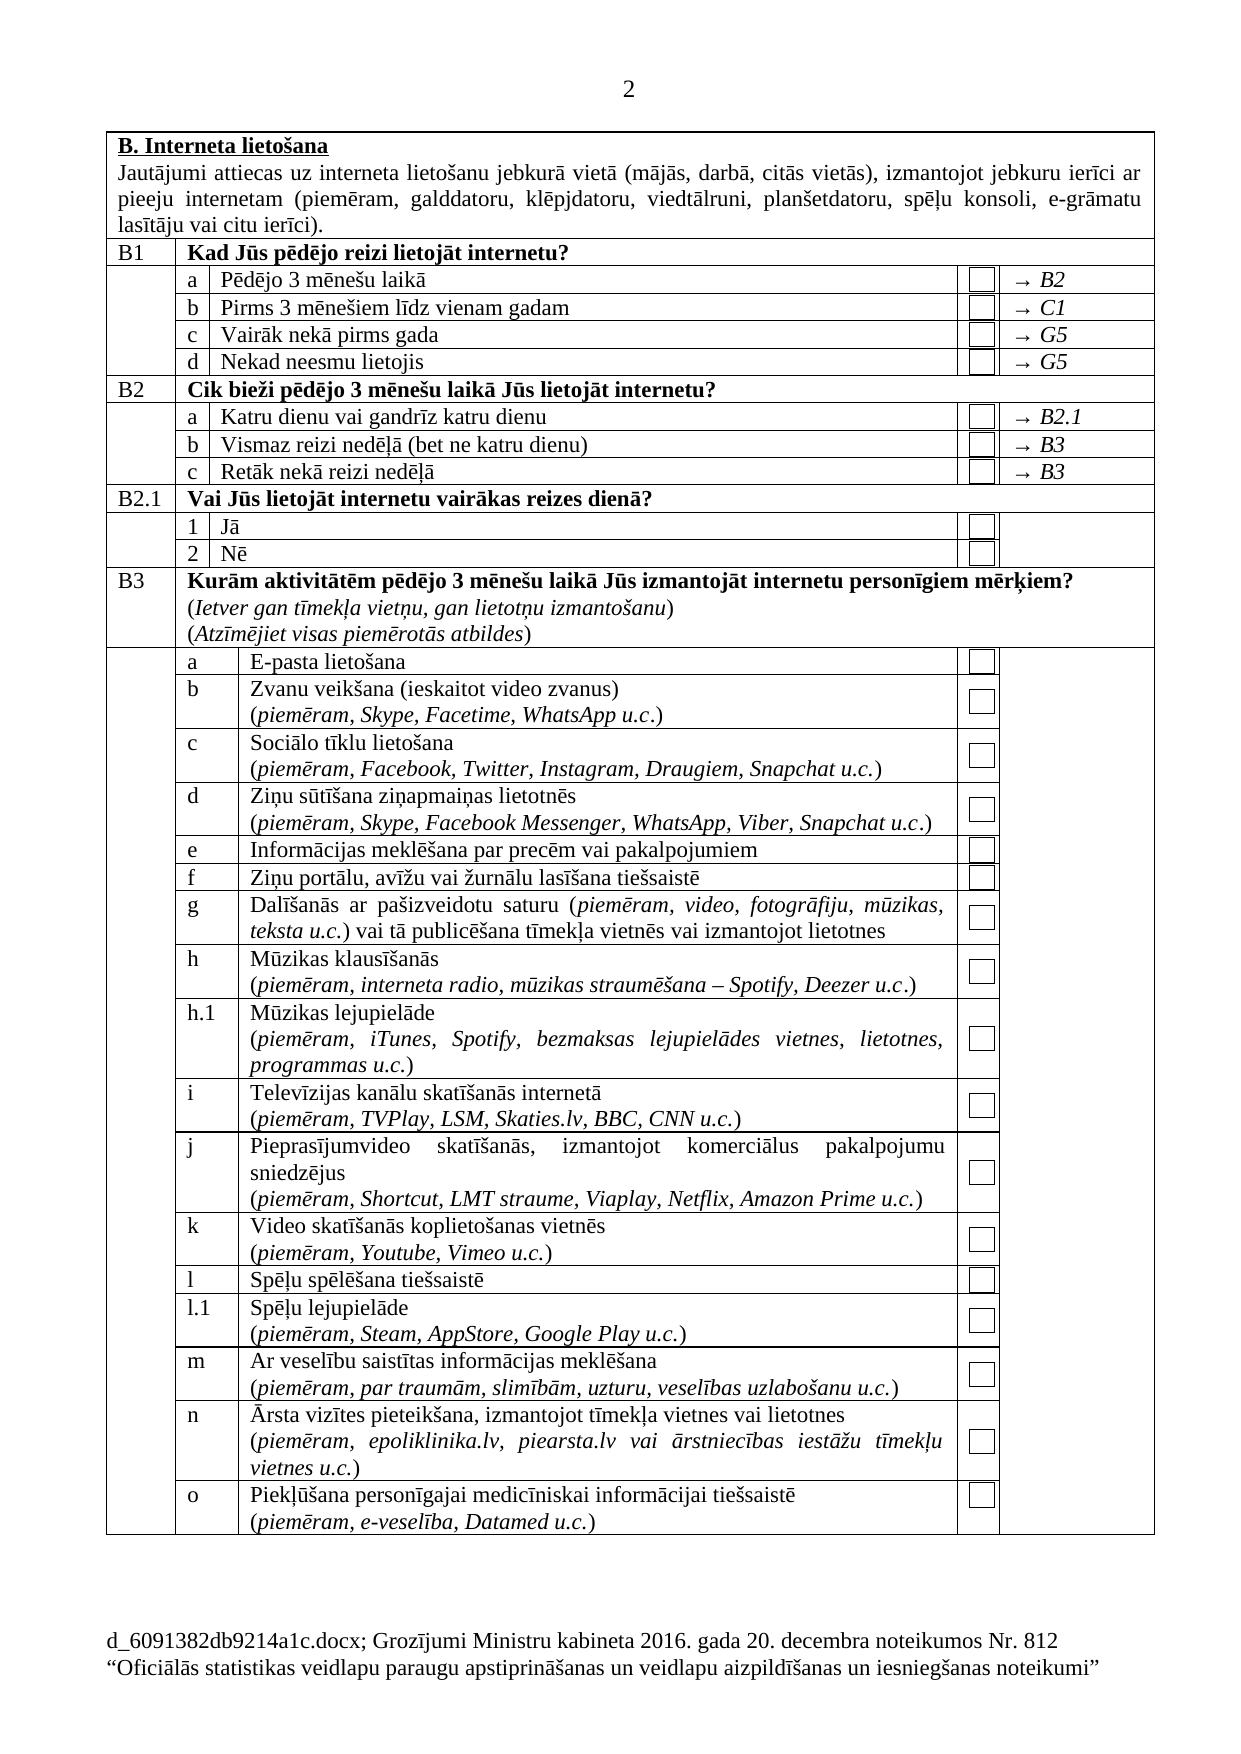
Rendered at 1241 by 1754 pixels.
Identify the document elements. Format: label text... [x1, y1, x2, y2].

table_cell Ar veselību saistītas informācijas meklēšana (piemēram, par traumām, slimībām, uzturu, veselības uzlabošanu u.c.) [239, 1348, 957, 1400]
table_cell i [176, 1079, 238, 1131]
table_cell g [176, 891, 238, 944]
table_cell Jā [210, 513, 957, 539]
table_cell j [176, 1133, 238, 1212]
table_cell [958, 1401, 999, 1480]
table_cell o [176, 1481, 238, 1534]
table_cell h [176, 945, 238, 998]
table_cell [958, 891, 999, 944]
table_cell Nekad neesmu lietojis [210, 349, 957, 375]
table_header B. Interneta lietošana Jautājumi attiecas uz interneta lietošanu jebkurā vietā (mājās, darbā, citās vietās), izmantojot jebkuru ierīci ar pieeju internetam (piemēram, galddatoru, klēpjdatoru, viedtālruni, planšetdatoru, spēļu konsoli, e-grāmatu lasītāju vai citu ierīci). [107, 133, 1154, 238]
table_cell Kad Jūs pēdējo reizi lietojāt internetu? [176, 239, 1154, 265]
table_cell [958, 1481, 999, 1534]
table_cell Televīzijas kanālu skatīšanās internetā (piemēram, TVPlay, LSM, Skaties.lv, BBC, CNN u.c.) [239, 1079, 957, 1131]
table_cell Mūzikas klausīšanās (piemēram, interneta radio, mūzikas straumēšana – Spotify, Deezer u.c.) [239, 945, 957, 998]
table_cell Spēļu lejupielāde (piemēram, Steam, AppStore, Google Play u.c.) [239, 1294, 957, 1346]
table_cell [958, 1266, 999, 1293]
table_cell [958, 431, 999, 457]
table_cell m [176, 1348, 238, 1400]
table_cell [958, 1348, 999, 1400]
table_cell Ziņu portālu, avīžu vai žurnālu lasīšana tiešsaistē [239, 864, 957, 890]
table_cell [958, 999, 999, 1078]
table_cell [958, 349, 969, 375]
table_cell [958, 648, 999, 674]
table_cell [958, 294, 999, 320]
table_cell [995, 349, 999, 375]
table_cell c [176, 321, 209, 347]
table_cell e [176, 836, 238, 863]
table_cell B2 [107, 376, 175, 402]
table_cell [958, 458, 999, 484]
table_cell [958, 540, 999, 567]
table_cell B3 [107, 568, 175, 647]
table_cell [958, 513, 999, 539]
table_cell Dalīšanās ar pašizveidotu saturu (piemēram, video, fotogrāfiju, mūzikas, teksta u.c.) vai tā publicēšana tīmekļa vietnēs vai izmantojot lietotnes [239, 891, 957, 944]
table_cell b [176, 294, 209, 320]
table_cell [958, 321, 999, 347]
table_cell Retāk nekā reizi nedēļā [210, 458, 957, 484]
table_cell b [176, 675, 238, 728]
table_cell [958, 266, 999, 293]
table_cell [958, 836, 999, 863]
table_cell Spēļu spēlēšana tiešsaistē [239, 1266, 957, 1293]
table_cell l.1 [176, 1294, 238, 1346]
table_cell → B3 [1000, 458, 1154, 484]
table_cell d [176, 349, 209, 375]
table_cell [107, 266, 175, 375]
table_cell Sociālo tīklu lietošana (piemēram, Facebook, Twitter, Instagram, Draugiem, Snapchat u.c.) [239, 729, 957, 782]
table_cell Ziņu sūtīšana ziņapmaiņas lietotnēs (piemēram, Skype, Facebook Messenger, WhatsApp, Viber, Snapchat u.c.) [239, 783, 957, 835]
table_cell Zvanu veikšana (ieskaitot video zvanus) (piemēram, Skype, Facetime, WhatsApp u.c.) [239, 675, 957, 728]
table_cell Informācijas meklēšana par precēm vai pakalpojumiem [239, 836, 957, 863]
table_cell Pirms 3 mēnešiem līdz vienam gadam [210, 294, 957, 320]
table_cell 2 [176, 540, 209, 567]
table_cell [958, 864, 999, 890]
table_cell [1000, 513, 1154, 567]
table_cell l [176, 1266, 238, 1293]
table_cell c [176, 458, 209, 484]
table_cell k [176, 1213, 238, 1265]
table_cell [107, 648, 175, 1534]
table_cell Vismaz reizi nedēļā (bet ne katru dienu) [210, 431, 957, 457]
table_cell a [176, 266, 209, 293]
table_cell B1 [107, 239, 175, 265]
table_cell → B2 [1000, 266, 1154, 293]
table_cell Cik bieži pēdējo 3 mēnešu laikā Jūs lietojāt internetu? [176, 376, 1154, 402]
table_cell [958, 729, 999, 782]
table_cell d [176, 783, 238, 835]
table_cell a [176, 403, 209, 429]
table_cell Vai Jūs lietojāt internetu vairākas reizes dienā? [176, 485, 1154, 512]
table_cell [958, 1079, 999, 1131]
table_cell Video skatīšanās koplietošanas vietnēs (piemēram, Youtube, Vimeo u.c.) [239, 1213, 957, 1265]
table_cell → B3 [1000, 431, 1154, 457]
table_cell Katru dienu vai gandrīz katru dienu [210, 403, 957, 429]
table_cell 1 [176, 513, 209, 539]
table_cell [970, 350, 994, 374]
table_cell f [176, 864, 238, 890]
table_cell [958, 1133, 999, 1212]
table_cell c [176, 729, 238, 782]
table_cell [958, 1294, 999, 1346]
table_cell a [176, 648, 238, 674]
table_cell → B2.1 [1000, 403, 1154, 429]
table_cell → C1 [1000, 294, 1154, 320]
table_cell Piekļūšana personīgajai medicīniskai informācijai tiešsaistē (piemēram, e-veselība, Datamed u.c.) [239, 1481, 957, 1534]
table_cell Ārsta vizītes pieteikšana, izmantojot tīmekļa vietnes vai lietotnes (piemēram, epoliklinika.lv, piearsta.lv vai ārstniecības iestāžu tīmekļu vietnes u.c.) [239, 1401, 957, 1480]
table_cell [958, 783, 999, 835]
table_cell → G5 [1000, 349, 1154, 375]
table_cell n [176, 1401, 238, 1480]
table_cell Pēdējo 3 mēnešu laikā [210, 266, 957, 293]
table_cell [1000, 648, 1154, 1534]
table_cell [107, 513, 175, 567]
table_cell Mūzikas lejupielāde (piemēram, iTunes, Spotify, bezmaksas lejupielādes vietnes, lietotnes, programmas u.c.) [239, 999, 957, 1078]
table_cell → G5 [1000, 321, 1154, 347]
table_cell [958, 403, 999, 429]
table_cell Vairāk nekā pirms gada [210, 321, 957, 347]
table_cell Kurām aktivitātēm pēdējo 3 mēnešu laikā Jūs izmantojāt internetu personīgiem mērķiem? (Ietver gan tīmekļa vietņu, gan lietotņu izmantošanu) (Atzīmējiet visas piemērotās atbildes) [176, 568, 1154, 647]
table_cell Nē [210, 540, 957, 567]
table_cell b [176, 431, 209, 457]
table_cell [958, 945, 999, 998]
table_cell h.1 [176, 999, 238, 1078]
table_cell B2.1 [107, 485, 175, 512]
table_cell E-pasta lietošana [239, 648, 957, 674]
table_cell [107, 403, 175, 484]
table_cell [958, 675, 999, 728]
table_cell Pieprasījumvideo skatīšanās, izmantojot komerciālus pakalpojumu sniedzējus (piemēram, Shortcut, LMT straume, Viaplay, Netflix, Amazon Prime u.c.) [239, 1133, 957, 1212]
table_cell [958, 1213, 999, 1265]
